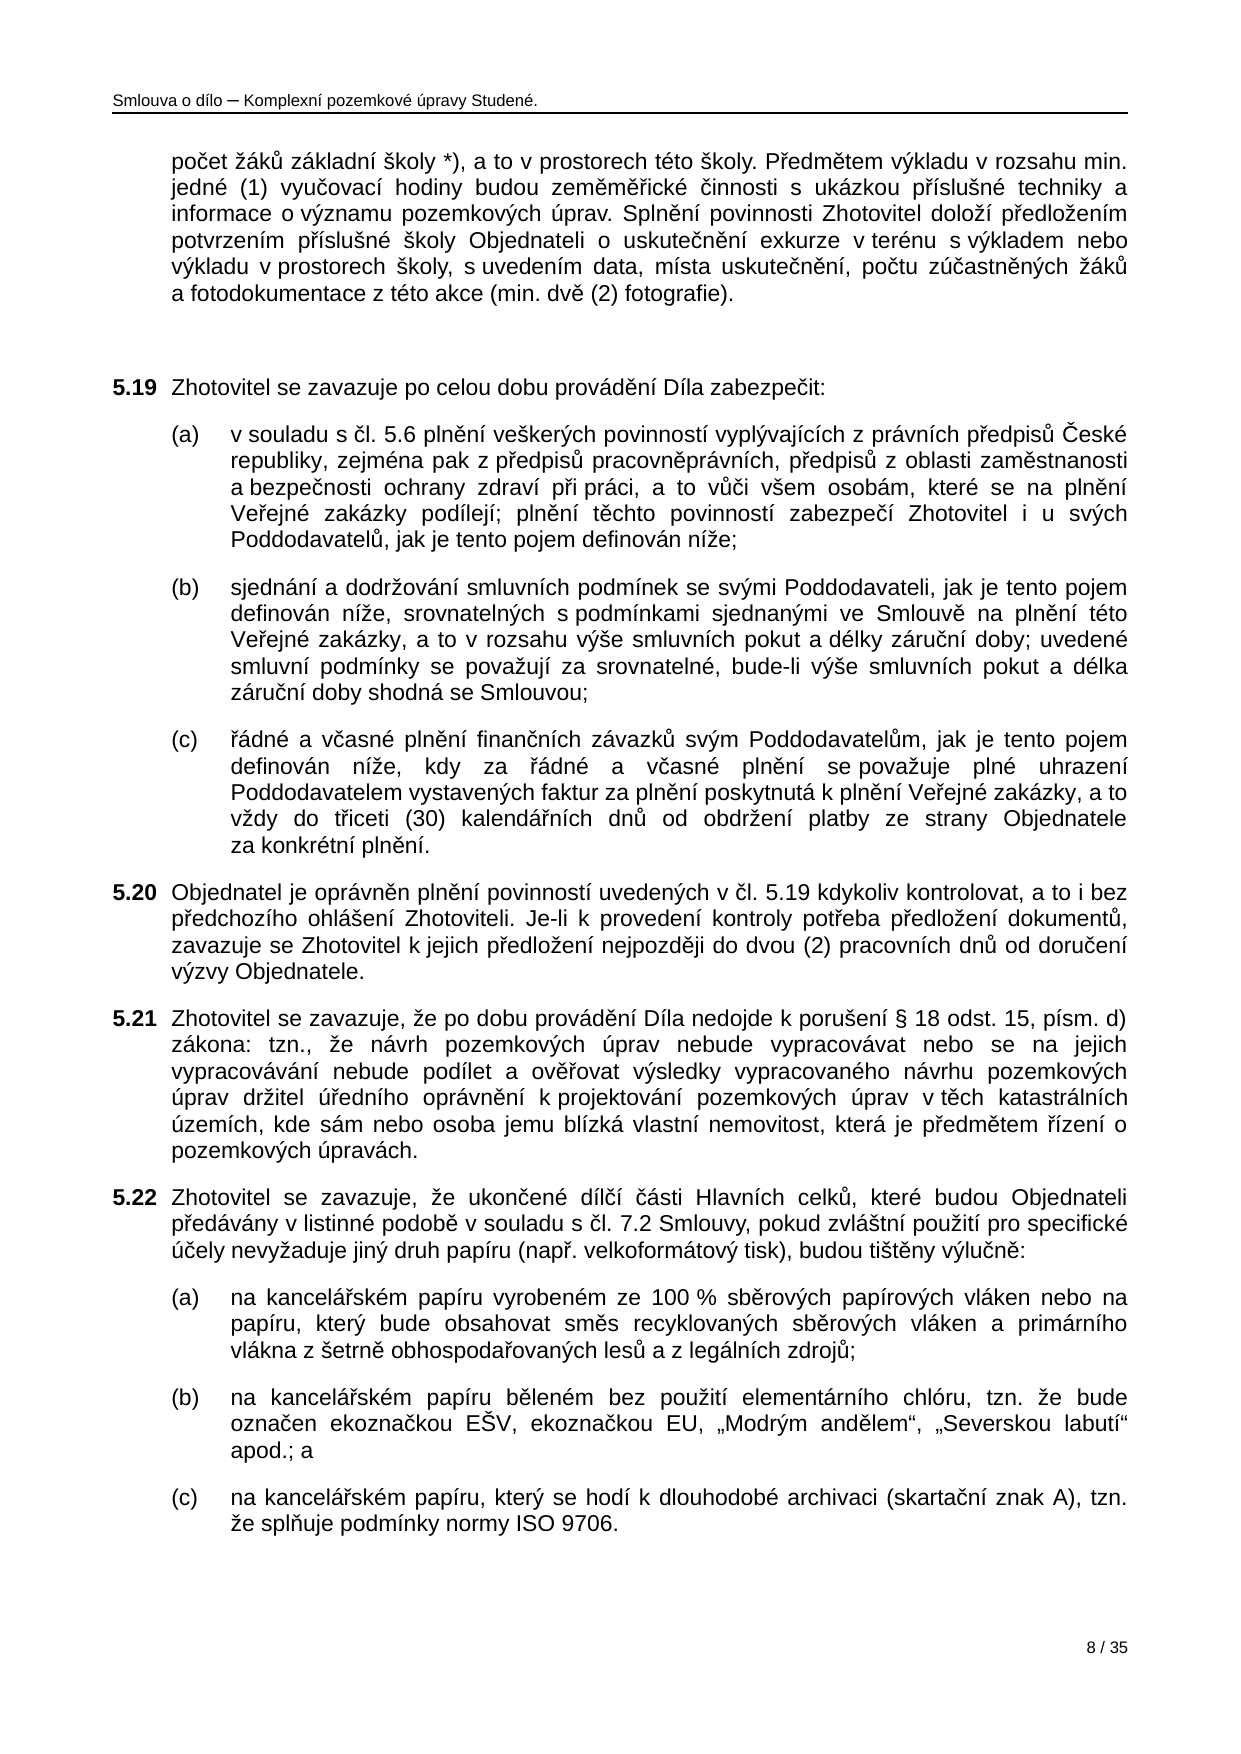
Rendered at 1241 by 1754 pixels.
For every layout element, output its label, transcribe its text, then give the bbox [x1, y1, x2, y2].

list na kancelářském papíru běleném bez použití elementárního chlóru, tzn. že bude označen ekoznačkou EŠV, ekoznačkou EU, „Modrým andělem“, „Severskou labutí“ apod.; a [171, 1384, 1128, 1463]
list na kancelářském papíru vyrobeném ze 100 % sběrových papírových vláken nebo na papíru, který bude obsahovat směs recyklovaných sběrových vláken a primárního vlákna z šetrně obhospodařovaných lesů a z legálních zdrojů; [171, 1284, 1128, 1363]
list řádné a včasné plnění finančních závazků svým Poddodavatelům, jak je tento pojem definován níže, kdy za řádné a včasné plnění se považuje plné uhrazení Poddodavatelem vystavených faktur za plnění poskytnutá k plnění Veřejné zakázky, a to vždy do třiceti (30) kalendářních dnů od obdržení platby ze strany Objednatele za konkrétní plnění. [171, 726, 1128, 858]
text Zhotovitel se zavazuje po celou dobu provádění Díla zabezpečit: [112, 374, 1128, 400]
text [112, 148, 1128, 306]
text Objednatel je oprávněn plnění povinností uvedených v čl. 5.19 kdykoliv kontrolovat, a to i bez předchozího ohlášení Zhotoviteli. Je-li k provedení kontroly potřeba předložení dokumentů, zavazuje se Zhotovitel k jejich předložení nejpozději do dvou (2) pracovních dnů od doručení výzvy Objednatele. [112, 879, 1128, 984]
list na kancelářském papíru, který se hodí k dlouhodobé archivaci (skartační znak A), tzn. že splňuje podmínky normy ISO 9706. [171, 1484, 1128, 1536]
list v souladu s čl. 5.6 plnění veškerých povinností vyplývajících z právních předpisů České republiky, zejména pak z předpisů pracovněprávních, předpisů z oblasti zaměstnanosti a bezpečnosti ochrany zdraví při práci, a to vůči všem osobám, které se na plnění Veřejné zakázky podílejí; plnění těchto povinností zabezpečí Zhotovitel i u svých Poddodavatelů, jak je tento pojem definován níže; [171, 421, 1128, 553]
text Zhotovitel se zavazuje, že ukončené dílčí části Hlavních celků, které budou Objednateli předávány v listinné podobě v souladu s čl. 7.2 Smlouvy, pokud zvláštní použití pro specifické účely nevyžaduje jiný druh papíru (např. velkoformátový tisk), budou tištěny výlučně: [112, 1184, 1128, 1263]
list sjednání a dodržování smluvních podmínek se svými Poddodavateli, jak je tento pojem definován níže, srovnatelných s podmínkami sjednanými ve Smlouvě na plnění této Veřejné zakázky, a to v rozsahu výše smluvních pokut a délky záruční doby; uvedené smluvní podmínky se považují za srovnatelné, bude-li výše smluvních pokut a délka záruční doby shodná se Smlouvou; [171, 574, 1128, 705]
text Zhotovitel se zavazuje, že po dobu provádění Díla nedojde k porušení § 18 odst. 15, písm. d) zákona: tzn., že návrh pozemkových úprav nebude vypracovávat nebo se na jejich vypracovávání nebude podílet a ověřovat výsledky vypracovaného návrhu pozemkových úprav držitel úředního oprávnění k projektování pozemkových úprav v těch katastrálních územích, kde sám nebo osoba jemu blízká vlastní nemovitost, která je předmětem řízení o pozemkových úpravách. [112, 1005, 1128, 1163]
